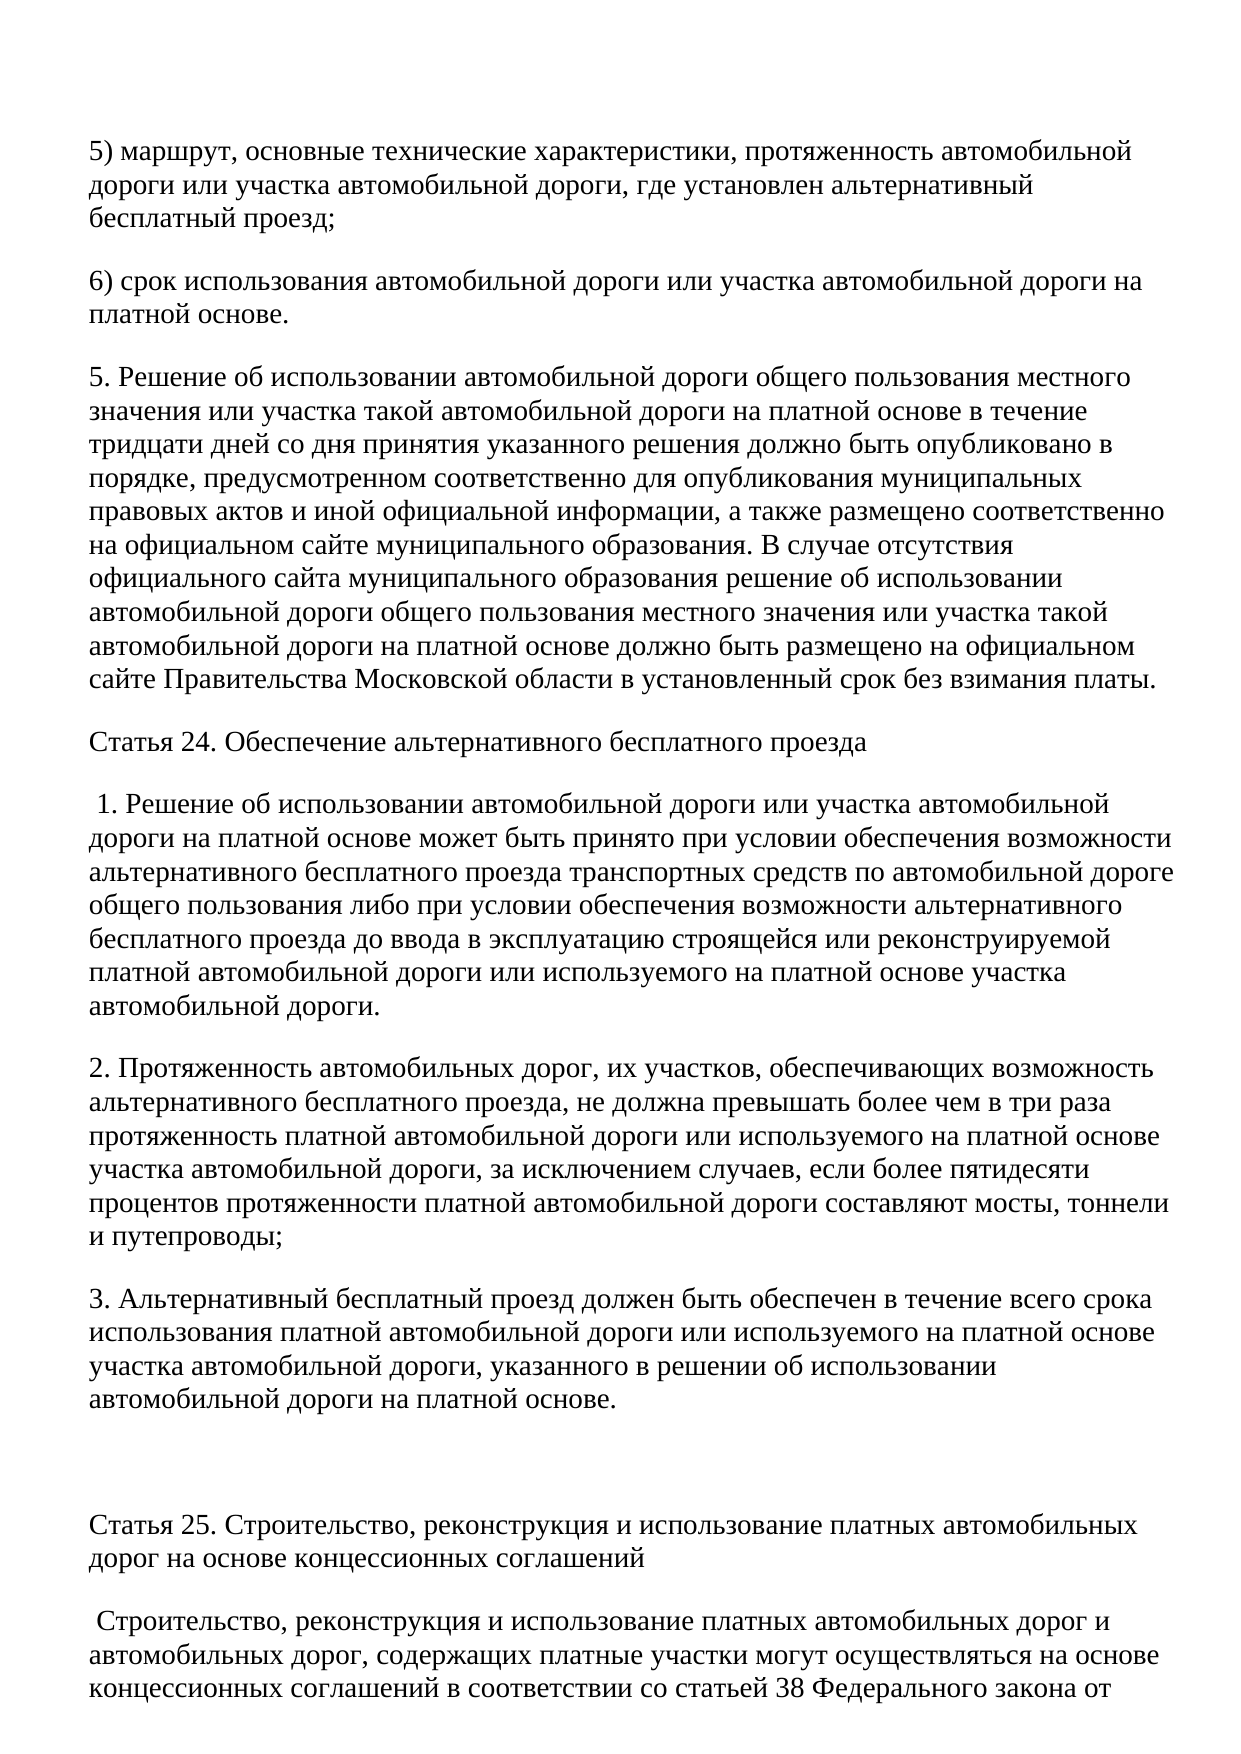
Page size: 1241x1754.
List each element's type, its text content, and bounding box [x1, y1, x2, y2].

text 2. Протяженность автомобильных дорог, их участков, обеспечивающих возможность альтернативного бесплатного проезда, не должна превышать более чем в три раза протяженность платной автомобильной дороги или используемого на платной основе участка автомобильной дороги, за исключением случаев, если более пятидесяти процентов протяженности платной автомобильной дороги составляют мосты, тоннели и путепроводы; [89, 1051, 1181, 1252]
text 6) срок использования автомобильной дороги или участка автомобильной дороги на платной основе. [89, 263, 1181, 330]
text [89, 1603, 1181, 1704]
text Статья 25. Строительство, реконструкция и использование платных автомобильных дорог на основе концессионных соглашений [89, 1507, 1181, 1574]
text 3. Альтернативный бесплатный проезд должен быть обеспечен в течение всего срока использования платной автомобильной дороги или используемого на платной основе участка автомобильной дороги, указанного в решении об использовании автомобильной дороги на платной основе. [89, 1281, 1181, 1415]
text 5) маршрут, основные технические характеристики, протяженность автомобильной дороги или участка автомобильной дороги, где установлен альтернативный бесплатный проезд; [89, 133, 1181, 234]
text Статья 24. Обеспечение альтернативного бесплатного проезда [89, 724, 1181, 757]
text 1. Решение об использовании автомобильной дороги или участка автомобильной дороги на платной основе может быть принято при условии обеспечения возможности альтернативного бесплатного проезда транспортных средств по автомобильной дороге общего пользования либо при условии обеспечения возможности альтернативного бесплатного проезда до ввода в эксплуатацию строящейся или реконструируемой платной автомобильной дороги или используемого на платной основе участка автомобильной дороги. [89, 787, 1181, 1021]
text 5. Решение об использовании автомобильной дороги общего пользования местного значения или участка такой автомобильной дороги на платной основе в течение тридцати дней со дня принятия указанного решения должно быть опубликовано в порядке, предусмотренном соответственно для опубликования муниципальных правовых актов и иной официальной информации, а также размещено соответственно на официальном сайте муниципального образования. В случае отсутствия официального сайта муниципального образования решение об использовании автомобильной дороги общего пользования местного значения или участка такой автомобильной дороги на платной основе должно быть размещено на официальном сайте Правительства Московской области в установленный срок без взимания платы. [89, 359, 1181, 695]
